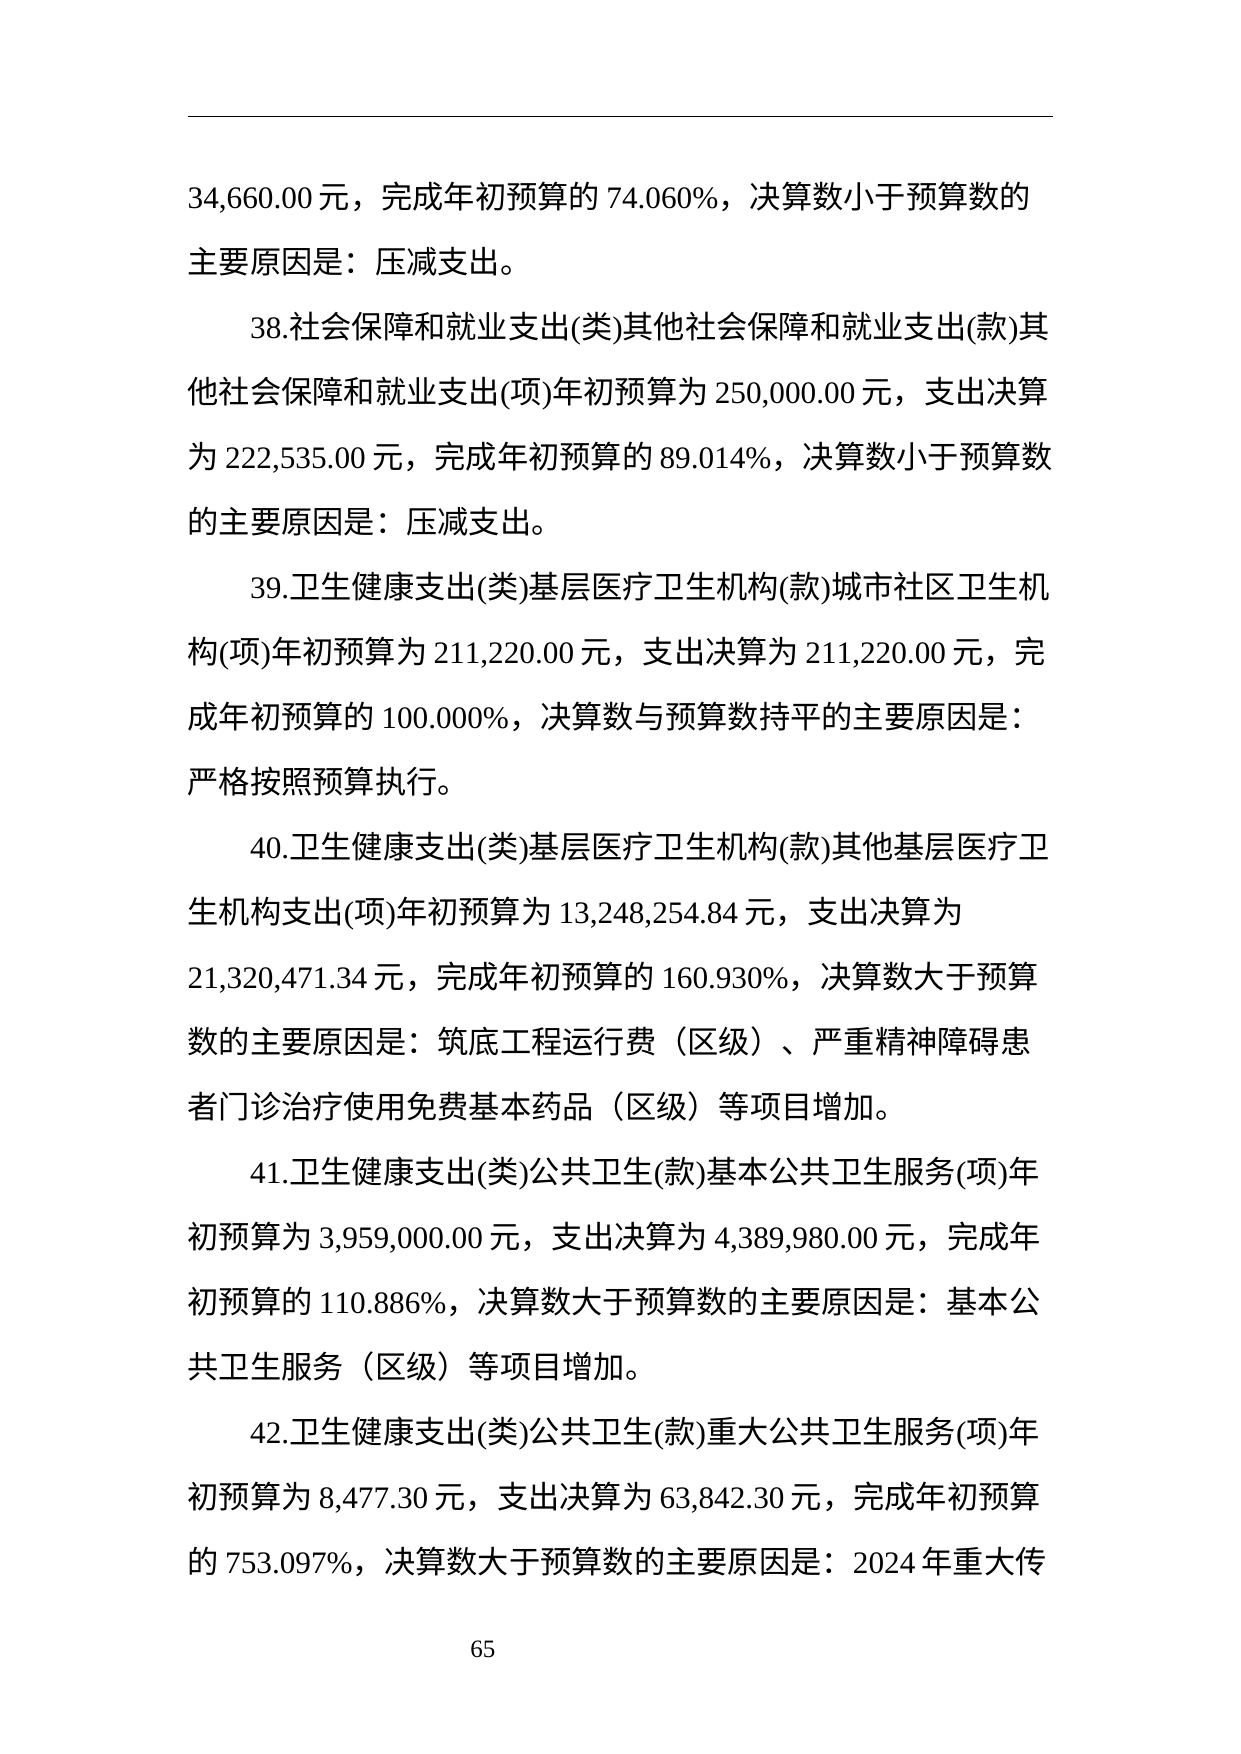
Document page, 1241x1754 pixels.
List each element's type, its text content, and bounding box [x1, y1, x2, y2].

text 38.社会保障和就业支出(类)其他社会保障和就业支出(款)其他社会保障和就业支出(项)年初预算为250,000.00元，支出决算为222,535.00元，完成年初预算的89.014%，决算数小于预算数的主要原因是：压减支出。 [187, 292, 1053, 552]
text 40.卫生健康支出(类)基层医疗卫生机构(款)其他基层医疗卫生机构支出(项)年初预算为13,248,254.84元，支出决算为21,320,471.34元，完成年初预算的160.930%，决算数大于预算数的主要原因是：筑底工程运行费（区级）、严重精神障碍患者门诊治疗使用免费基本药品（区级）等项目增加。 [187, 812, 1053, 1137]
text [187, 162, 1053, 292]
text 39.卫生健康支出(类)基层医疗卫生机构(款)城市社区卫生机构(项)年初预算为211,220.00元，支出决算为211,220.00元，完成年初预算的100.000%，决算数与预算数持平的主要原因是：严格按照预算执行。 [187, 552, 1053, 812]
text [187, 1397, 1053, 1592]
text 41.卫生健康支出(类)公共卫生(款)基本公共卫生服务(项)年初预算为3,959,000.00元，支出决算为4,389,980.00元，完成年初预算的110.886%，决算数大于预算数的主要原因是：基本公共卫生服务（区级）等项目增加。 [187, 1137, 1053, 1397]
